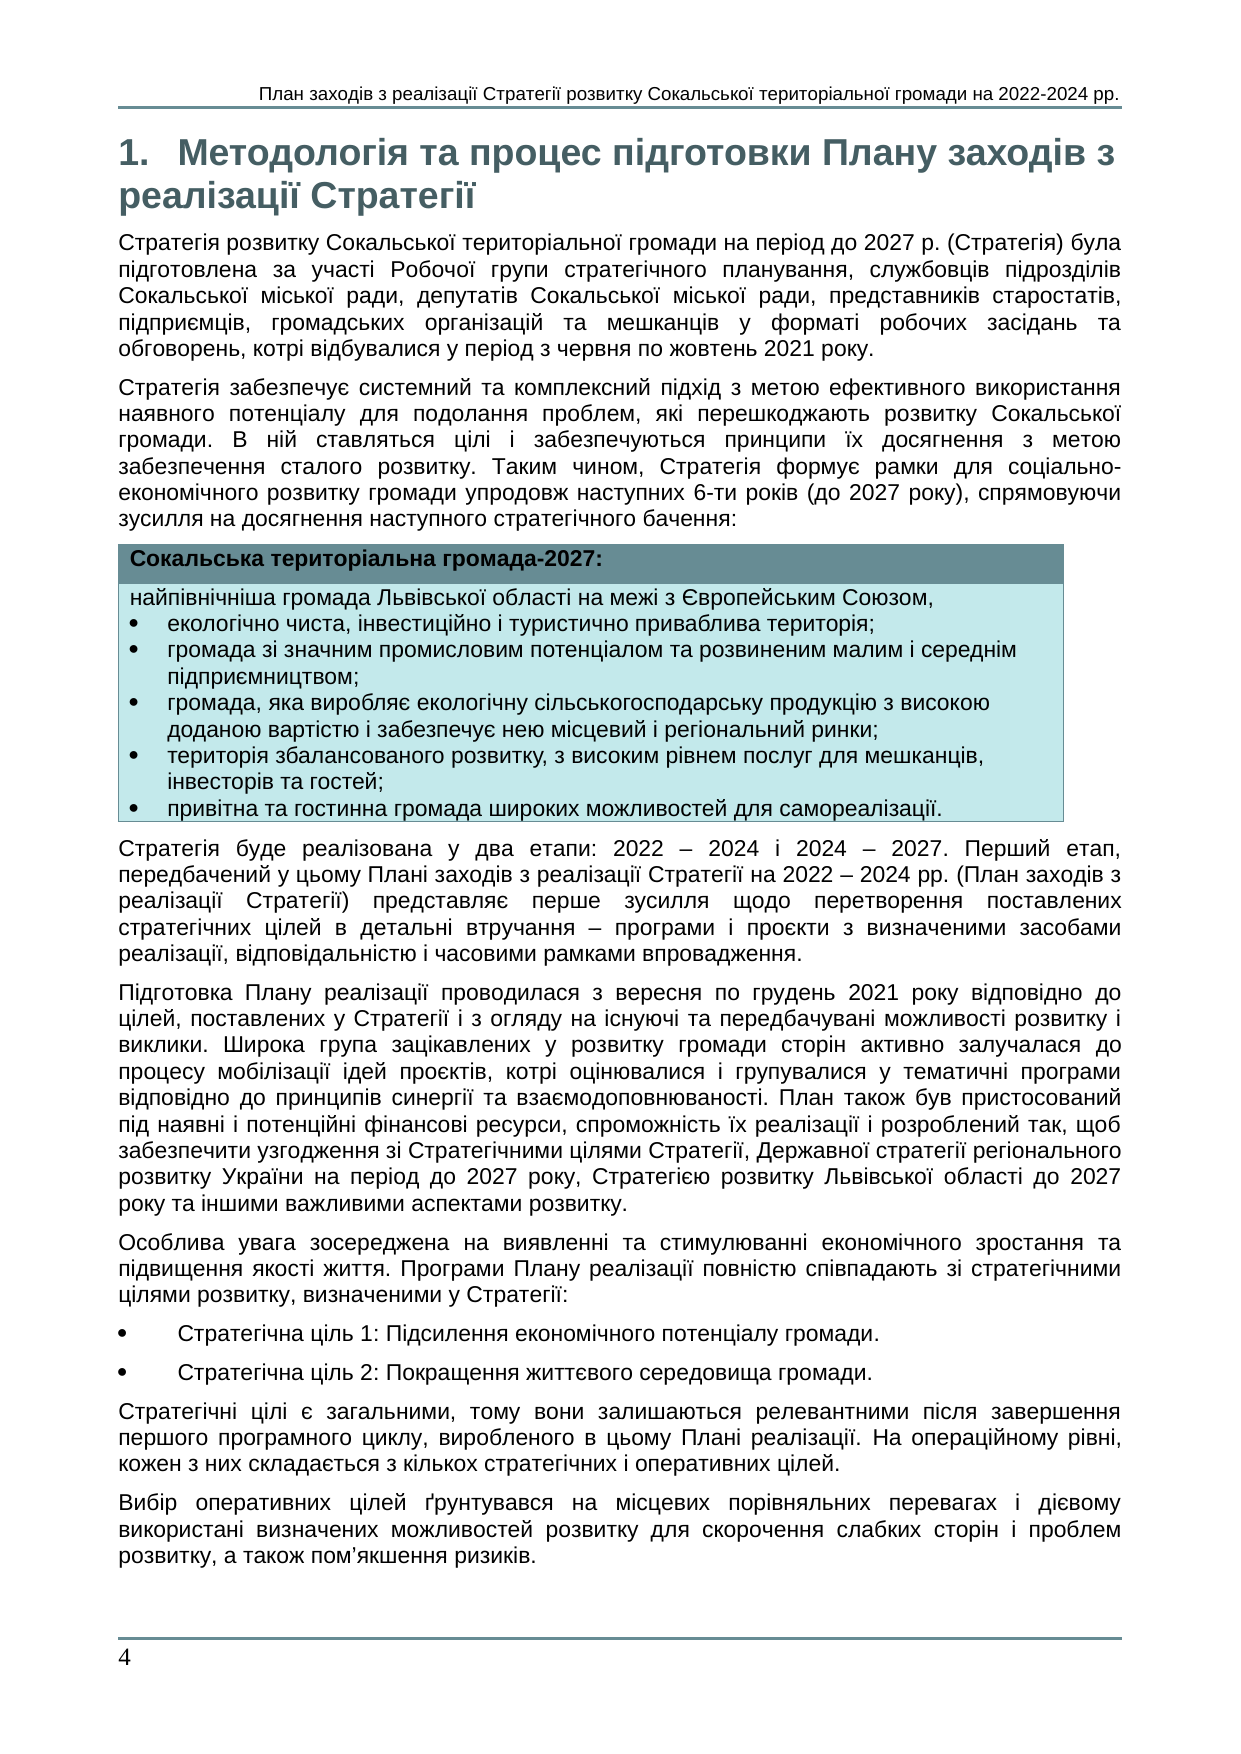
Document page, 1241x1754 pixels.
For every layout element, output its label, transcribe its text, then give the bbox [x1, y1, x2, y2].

table_header Сокальська територіальна громада-2027: [119, 545, 1063, 583]
text Стратегія забезпечує системний та комплексний підхід з метою ефективного використання наявного потенціалу для подолання проблем, які перешкоджають розвитку Сокальської громади. В ній ставляться цілі і забезпечуються принципи їх досягнення з метою забезпечення сталого розвитку. Таким чином, Стратегія формує рамки для соціально-економічного розвитку громади упродовж наступних 6-ти років (до 2027 року), спрямовуючи зусилля на досягнення наступного стратегічного бачення: [118, 374, 1122, 532]
table_cell найпівнічніша громада Львівської області на межі з Європейським Союзом, екологічно чиста, інвестиційно і туристично приваблива територія; громада зі значним промисловим потенціалом та розвиненим малим і середнім підприємництвом; громада, яка виробляє екологічну сільськогосподарську продукцію з високою доданою вартістю і забезпечує нею місцевий і регіональний ринки; територія збалансованого розвитку, з високим рівнем послуг для мешканців, інвесторів та гостей; привітна та гостинна громада широких можливостей для самореалізації. [119, 584, 1063, 821]
text Підготовка Плану реалізації проводилася з вересня по грудень 2021 року відповідно до цілей, поставлених у Стратегії і з огляду на існуючі та передбачувані можливості розвитку і виклики. Широка група зацікавлених у розвитку громади сторін активно залучалася до процесу мобілізації ідей проєктів, котрі оцінювалися і групувалися у тематичні програми відповідно до принципів синергії та взаємодоповнюваності. План також був пристосований під наявні і потенційні фінансові ресурси, спроможність їх реалізації і розроблений так, щоб забезпечити узгодження зі Стратегічними цілями Стратегії, Державної стратегії регіонального розвитку України на період до 2027 року, Стратегією розвитку Львівської області до 2027 року та іншими важливими аспектами розвитку. [118, 979, 1122, 1216]
subtitle 1. Методологія та процес підготовки Плану заходів з реалізації Стратегії [118, 131, 1122, 217]
text Особлива увага зосереджена на виявленні та стимулюванні економічного зростання та підвищення якості життя. Програми Плану реалізації повністю співпадають зі стратегічними цілями розвитку, визначеними у Стратегії: [118, 1228, 1122, 1307]
text Стратегічна ціль 1: Підсилення економічного потенціалу громади. [118, 1320, 1122, 1346]
text Стратегічні цілі є загальними, тому вони залишаються релевантними після завершення першого програмного циклу, виробленого в цьому Плані реалізації. На операційному рівні, кожен з них складається з кількох стратегічних і оперативних цілей. [118, 1398, 1122, 1477]
text Стратегія буде реалізована у два етапи: 2022 – 2024 і 2024 – 2027. Перший етап, передбачений у цьому Плані заходів з реалізації Стратегії на 2022 – 2024 рр. (План заходів з реалізації Стратегії) представляє перше зусилля щодо перетворення поставлених стратегічних цілей в детальні втручання – програми і проєкти з визначеними засобами реалізації, відповідальністю і часовими рамками впровадження. [118, 834, 1122, 966]
text Вибір оперативних цілей ґрунтувався на місцевих порівняльних перевагах і дієвому використані визначених можливостей розвитку для скорочення слабких сторін і проблем розвитку, а також пом’якшення ризиків. [118, 1489, 1122, 1568]
text Стратегічна ціль 2: Покращення життєвого середовища громади. [118, 1359, 1122, 1385]
text Стратегія розвитку Сокальської територіальної громади на період до 2027 р. (Стратегія) була підготовлена за участі Робочої групи стратегічного планування, службовців підрозділів Сокальської міської ради, депутатів Сокальської міської ради, представників старостатів, підприємців, громадських організацій та мешканців у форматі робочих засідань та обговорень, котрі відбувалися у період з червня по жовтень 2021 року. [118, 229, 1122, 361]
